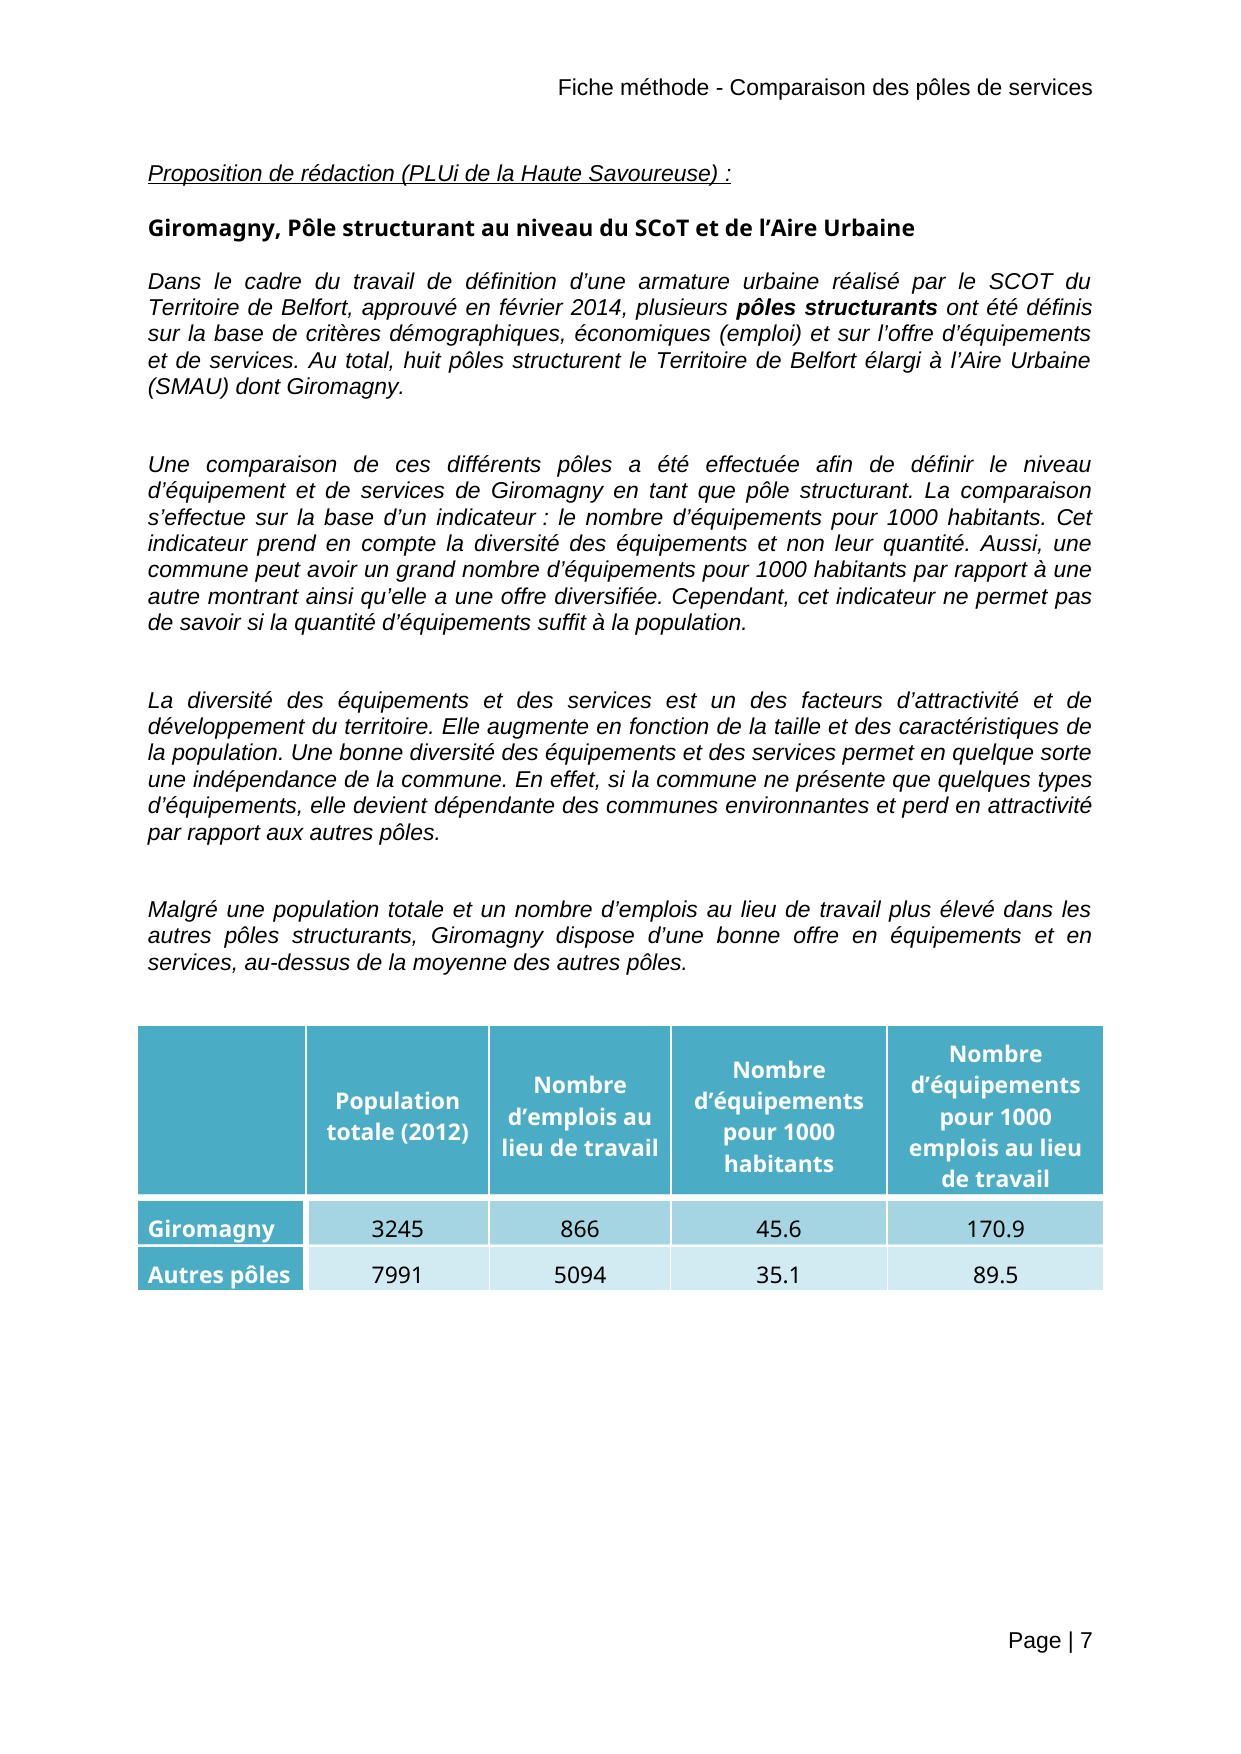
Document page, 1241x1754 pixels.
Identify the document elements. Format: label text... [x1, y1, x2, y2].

table_cell Autres pôles [138, 1247, 303, 1290]
table_cell 7991 [309, 1247, 489, 1290]
text Malgré une population totale et un nombre d’emplois au lieu de travail plus élevé dans les autres pôles structurants, Giromagny dispose d’une bonne offre en équipements et en services, au-dessus de la moyenne des autres pôles. [148, 896, 1093, 975]
table_header [138, 1026, 305, 1194]
table_cell 45.6 [672, 1201, 886, 1244]
table_cell 866 [490, 1201, 670, 1244]
table_header Population totale (2012) [307, 1026, 488, 1194]
table_header Nombre d’équipements pour 1000 emplois au lieu de travail [888, 1026, 1103, 1194]
table_header Nombre d’emplois au lieu de travail [490, 1026, 670, 1194]
table_cell Giromagny [138, 1201, 303, 1244]
text La diversité des équipements et des services est un des facteurs d’attractivité et de développement du territoire. Elle augmente en fonction de la taille et des caractéristiques de la population. Une bonne diversité des équipements et des services permet en quelque sorte une indépendance de la commune. En effet, si la commune ne présente que quelques types d’équipements, elle devient dépendante des communes environnantes et perd en attractivité par rapport aux autres pôles. [148, 687, 1093, 845]
table_cell 89.5 [888, 1247, 1103, 1290]
text Une comparaison de ces différents pôles a été effectuée afin de définir le niveau d’équipement et de services de Giromagny en tant que pôle structurant. La comparaison s’effectue sur la base d’un indicateur : le nombre d’équipements pour 1000 habitants. Cet indicateur prend en compte la diversité des équipements et non leur quantité. Aussi, une commune peut avoir un grand nombre d’équipements pour 1000 habitants par rapport à une autre montrant ainsi qu’elle a une offre diversifiée. Cependant, cet indicateur ne permet pas de savoir si la quantité d’équipements suffit à la population. [148, 451, 1093, 635]
text Proposition de rédaction (PLUi de la Haute Savoureuse) : [148, 160, 1093, 186]
table_cell 35.1 [671, 1247, 887, 1290]
table_cell 170.9 [888, 1201, 1103, 1244]
table_cell 3245 [309, 1201, 488, 1244]
text Giromagny, Pôle structurant au niveau du SCoT et de l’Aire Urbaine [148, 211, 1093, 243]
text Dans le cadre du travail de définition d’une armature urbaine réalisé par le SCOT du Territoire de Belfort, approuvé en février 2014, plusieurs pôles structurants ont été définis sur la base de critères démographiques, économiques (emploi) et sur l’offre d’équipements et de services. Au total, huit pôles structurent le Territoire de Belfort élargi à l’Aire Urbaine (SMAU) dont Giromagny. [148, 268, 1093, 399]
table_header Nombre d’équipements pour 1000 habitants [672, 1026, 886, 1194]
table_cell 5094 [490, 1247, 670, 1290]
